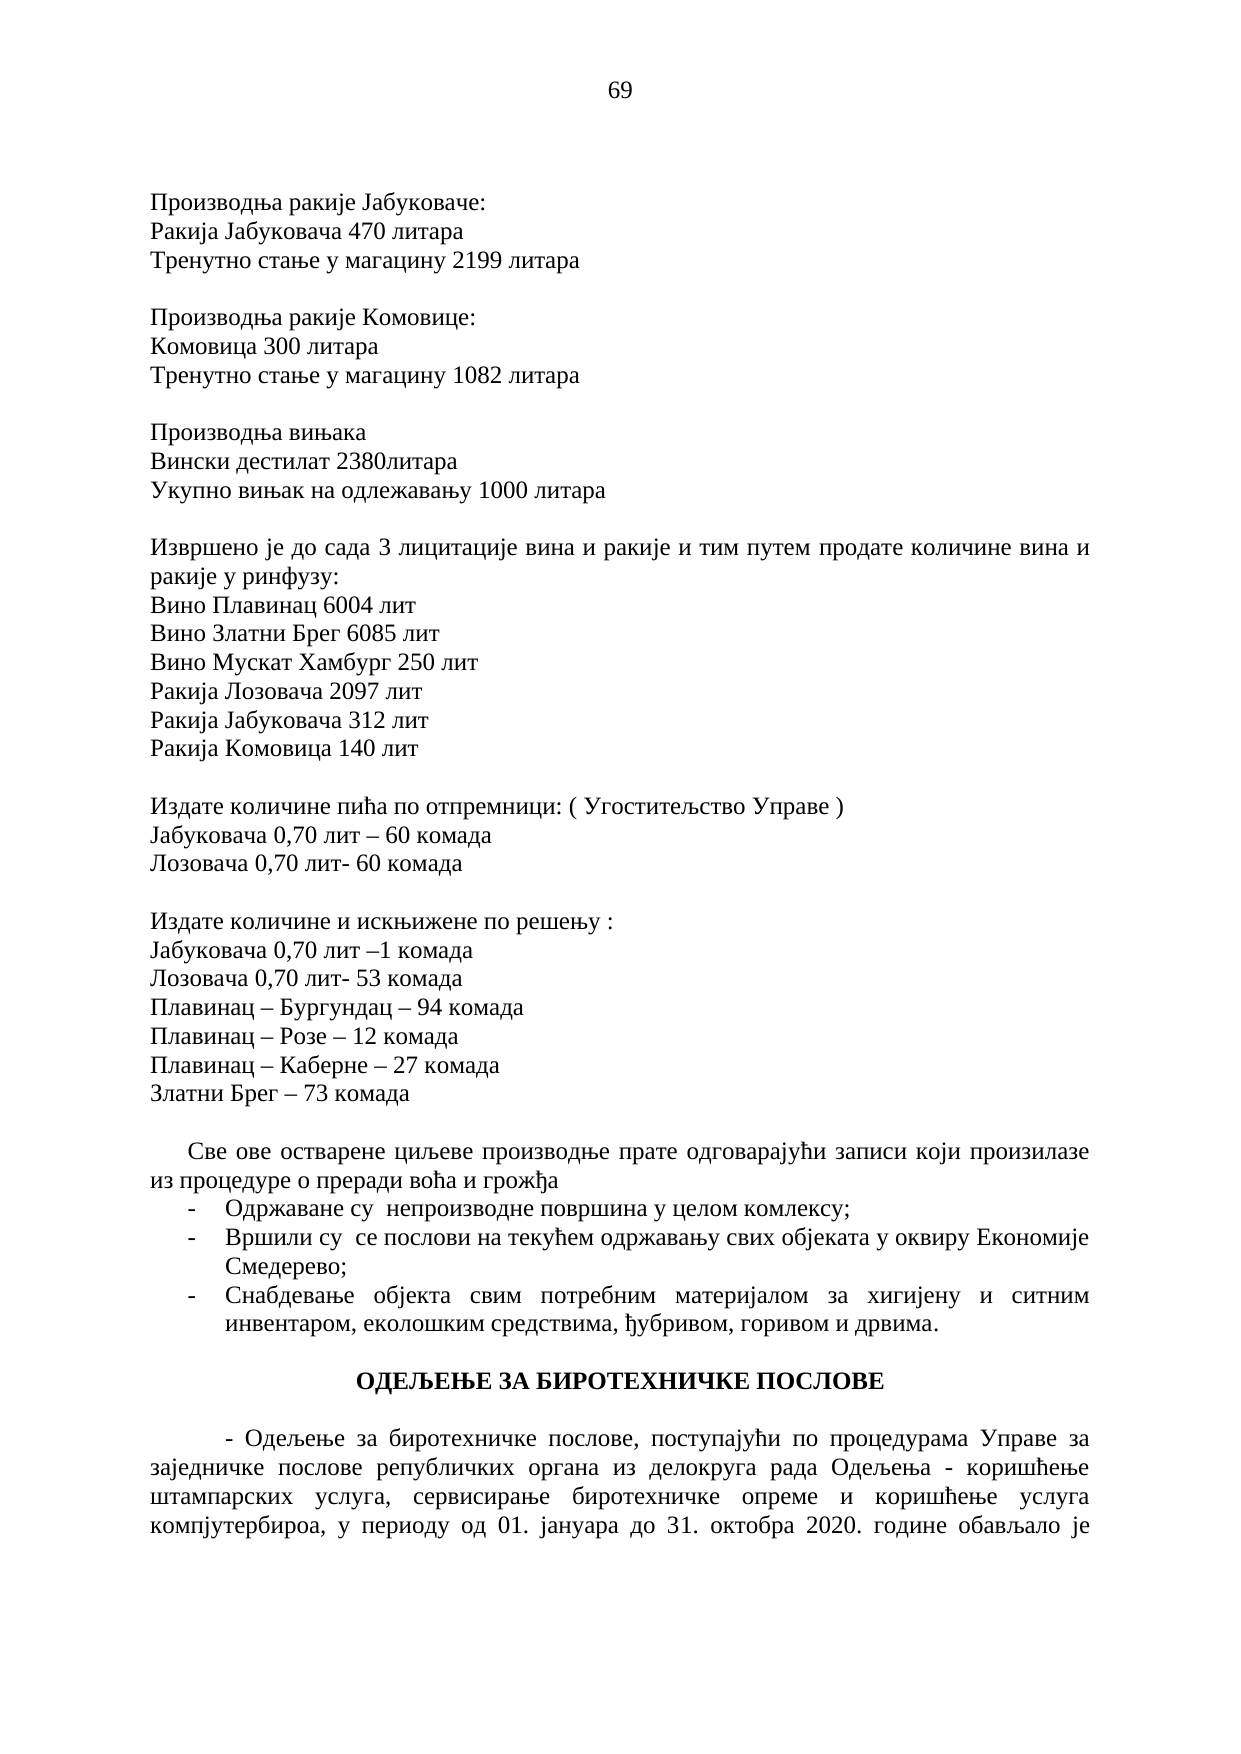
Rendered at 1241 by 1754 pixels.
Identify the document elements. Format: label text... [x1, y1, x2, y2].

list Вршили су се послови на текућем одржавању свих објеката у оквиру Економије Смедерево; [187, 1222, 1090, 1280]
text Све ове остварене циљеве производње прате одговарајући записи који произилазе из процедуре о преради воћа и грожђа [150, 1136, 1090, 1193]
list Одржаване су непроизводне површина у целом комлексу; [187, 1193, 1090, 1222]
list Снабдевање објекта свим потребним материјалом за хигијену и ситним инвентаром, еколошким средствима, ђубривом, горивом и дрвима. [187, 1280, 1090, 1337]
text Вински дестилат 2380литара [150, 446, 1090, 475]
text Лозовача 0,70 лит- 53 комада [150, 963, 1090, 992]
text Издате количине и искњижене по решењу : [150, 906, 1090, 935]
text Златни Брег – 73 комада [150, 1078, 1090, 1107]
text Јабуковача 0,70 лит –1 комада [150, 935, 1090, 963]
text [150, 1423, 1090, 1538]
text Ракија Комовица 140 лит [150, 733, 1090, 762]
text Ракија Лозовача 2097 лит [150, 676, 1090, 705]
text Вино Мускат Хамбург 250 лит [150, 647, 1090, 676]
text Издате количине пића по отпремници: ( Угоститељство Управе ) [150, 791, 1090, 820]
text Јабуковача 0,70 лит – 60 комада [150, 820, 1090, 848]
text Тренутно стање у магацину 2199 литара [150, 245, 1090, 273]
text Плавинац – Каберне – 27 комада [150, 1050, 1090, 1078]
text Ракија Јабуковача 470 литара [150, 216, 1090, 245]
text Вино Златни Брег 6085 лит [150, 618, 1090, 647]
text Тренутно стање у магацину 1082 литара [150, 360, 1090, 388]
text Производња вињака [150, 417, 1090, 446]
text Производња ракије Јабуковаче: [150, 187, 1090, 216]
text Ракија Јабуковача 312 лит [150, 705, 1090, 733]
text Укупно вињак на одлежавању 1000 литара [150, 475, 1090, 503]
text Плавинац – Бургундац – 94 комада [150, 992, 1090, 1021]
text Производња ракије Комовице: [150, 302, 1090, 331]
text Вино Плавинац 6004 лит [150, 590, 1090, 618]
text Лозовача 0,70 лит- 60 комада [150, 848, 1090, 877]
text Плавинац – Розе – 12 комада [150, 1021, 1090, 1050]
text Одељење за биротехничке послове [150, 1366, 1090, 1395]
text Комовица 300 литара [150, 331, 1090, 360]
text Извршено је до сада 3 лицитације вина и ракије и тим путем продате количине вина и ракије у ринфузу: [150, 532, 1090, 590]
